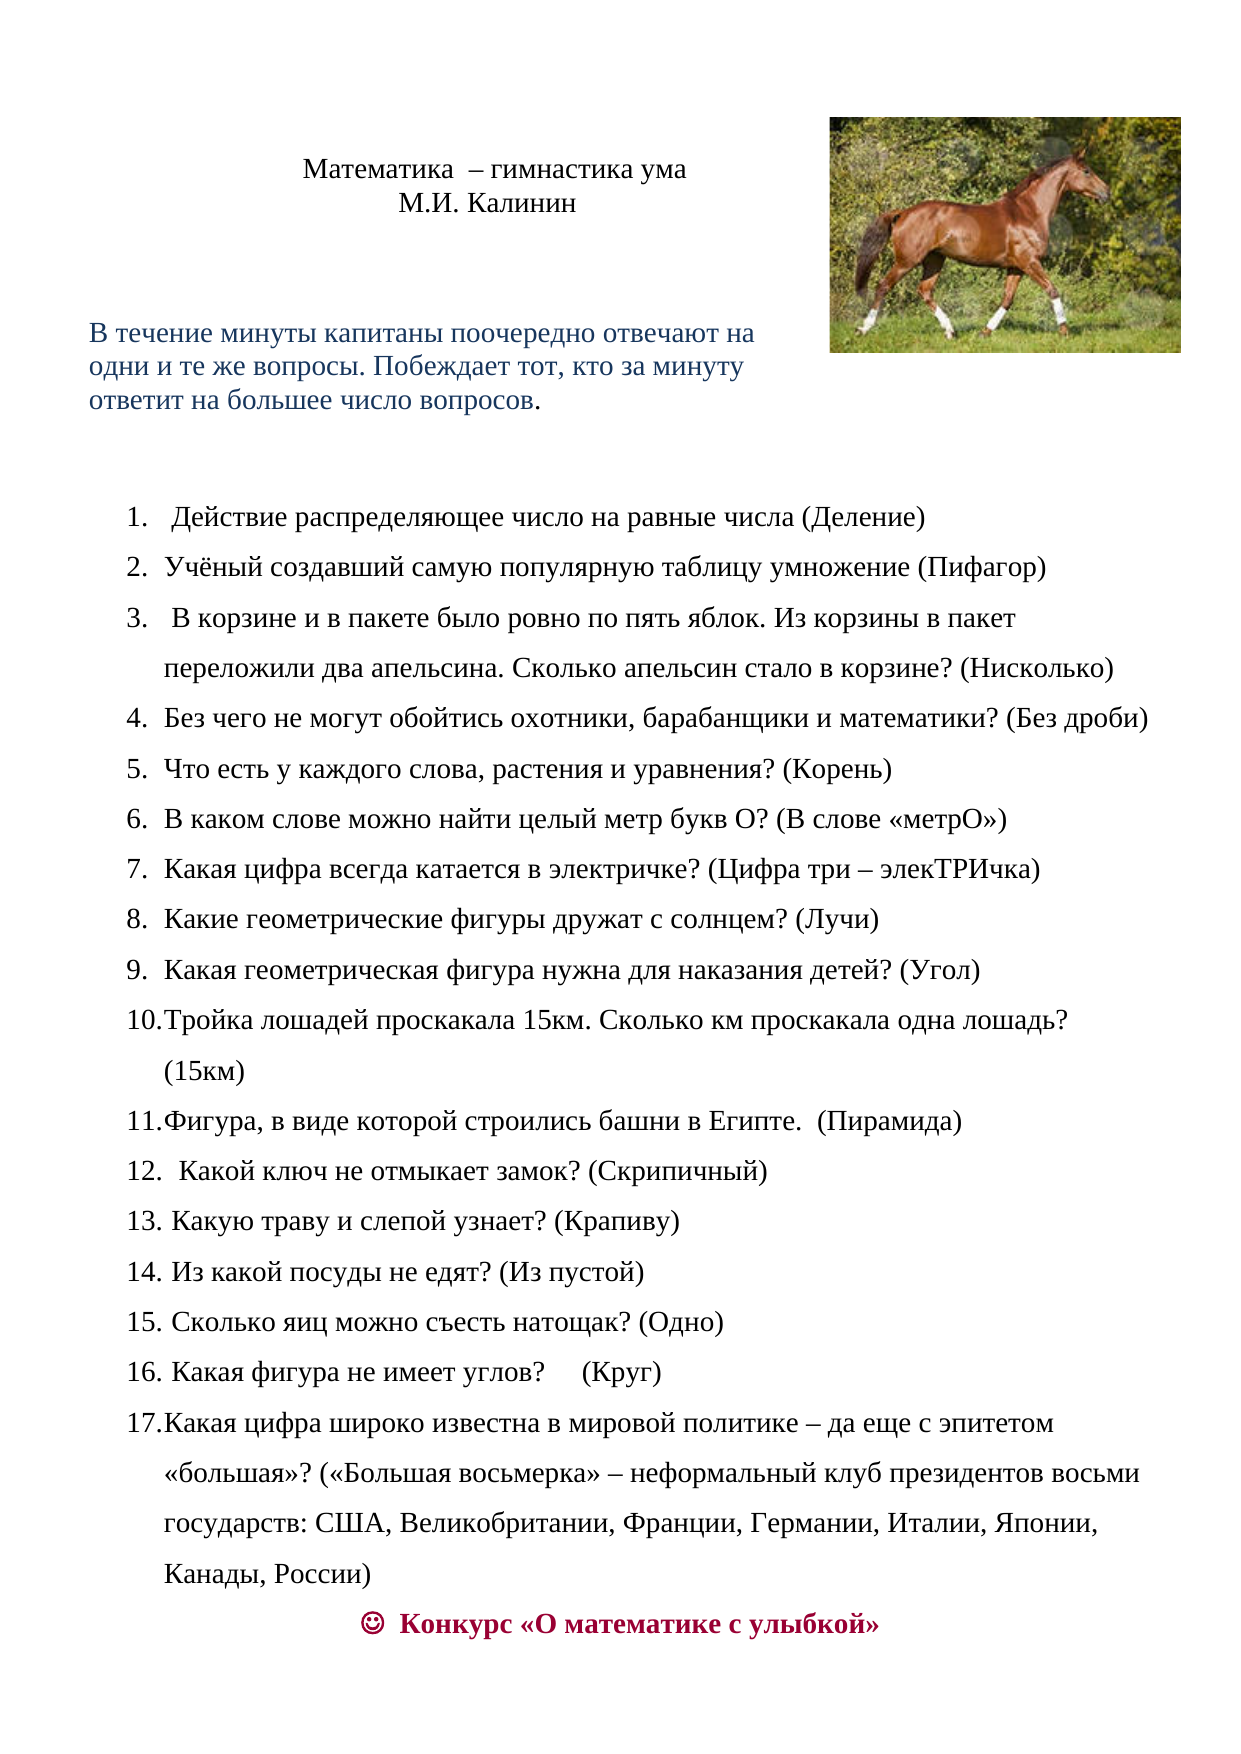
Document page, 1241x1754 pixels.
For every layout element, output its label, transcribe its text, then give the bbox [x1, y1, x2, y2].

text В течение минуты капитаны поочередно отвечают на [89, 315, 829, 348]
list Какая цифра широко известна в мировой политике – да еще с эпитетом «большая»? («Большая восьмерка» – неформальный клуб президентов восьми государств: США, Великобритании, Франции, Германии, Италии, Японии, Канады, России) [126, 1405, 1152, 1589]
list Что есть у каждого слова, растения и уравнения? (Корень) [126, 751, 1152, 784]
list Действие распределяющее число на равные числа (Деление) [126, 499, 1152, 533]
picture [829, 117, 1181, 353]
list В каком слове можно найти целый метр букв О? (В слове «метрО») [126, 801, 1152, 834]
list Какие геометрические фигуры дружат с солнцем? (Лучи) [126, 902, 1152, 935]
list Какая цифра всегда катается в электричке? (Цифра три – элекТРИчка) [126, 851, 1152, 885]
list Без чего не могут обойтись охотники, барабанщики и математики? (Без дроби) [126, 700, 1152, 734]
list Из какой посуды не едят? (Из пустой) [126, 1254, 1152, 1287]
list Какой ключ не отмыкает замок? (Скрипичный) [126, 1153, 1152, 1187]
list Какая фигура не имеет углов? (Круг) [126, 1354, 1152, 1388]
list Тройка лошадей проскакала 15км. Сколько км проскакала одна лошадь? (15км) [126, 1002, 1152, 1086]
list Какая геометрическая фигура нужна для наказания детей? (Угол) [126, 952, 1152, 986]
text Математика – гимнастика ума М.И. Калинин [164, 151, 829, 218]
list Фигура, в виде которой строились башни в Египте. (Пирамида) [126, 1103, 1152, 1136]
text Конкурс «О математике с улыбкой» [89, 1606, 1152, 1640]
list Сколько яиц можно съесть натощак? (Одно) [126, 1304, 1152, 1338]
list В корзине и в пакете было ровно по пять яблок. Из корзины в пакет переложили два апельсина. Сколько апельсин стало в корзине? (Нисколько) [126, 600, 1152, 684]
list Учёный создавший самую популярную таблицу умножение (Пифагор) [126, 549, 1152, 583]
list Какую траву и слепой узнает? (Крапиву) [126, 1203, 1152, 1237]
text одни и те же вопросы. Побеждает тот, кто за минуту ответит на большее число вопросов. [89, 348, 1152, 415]
